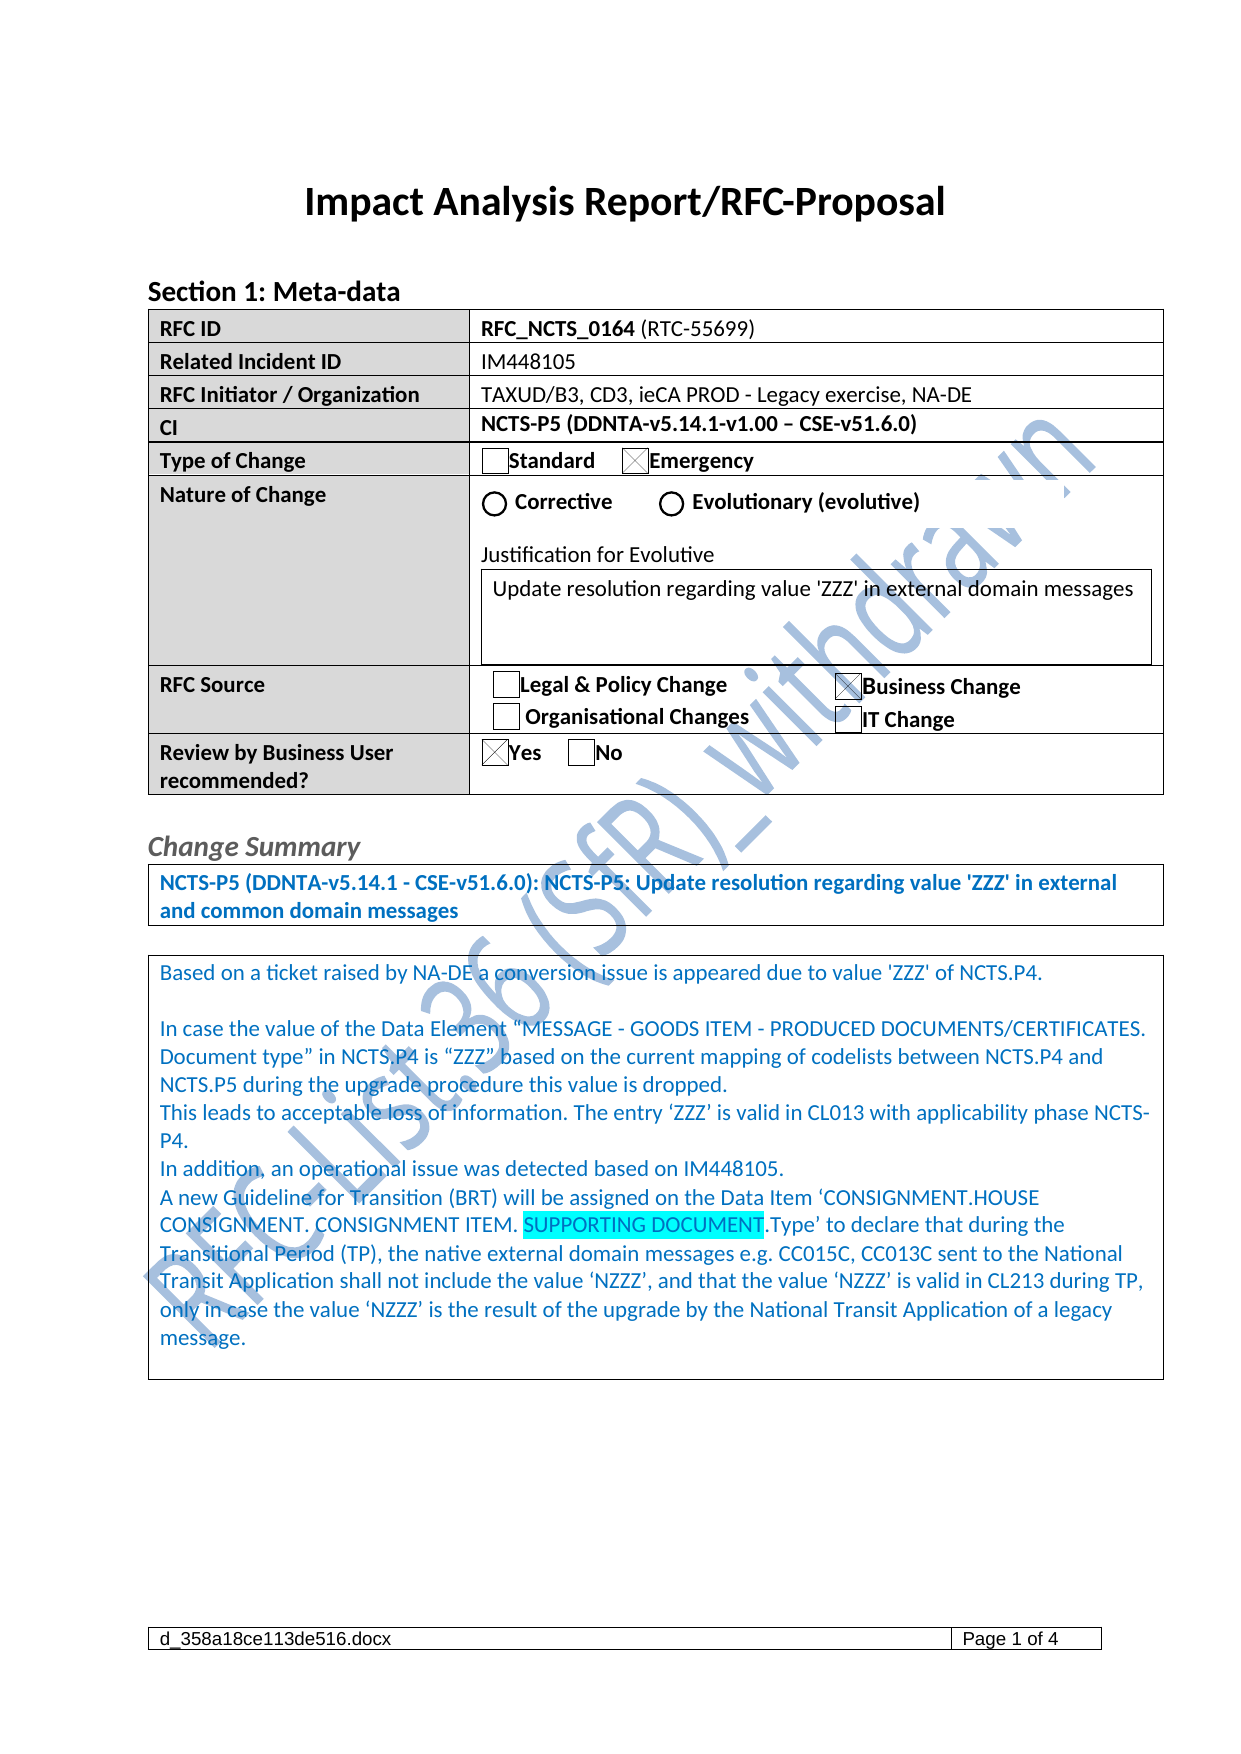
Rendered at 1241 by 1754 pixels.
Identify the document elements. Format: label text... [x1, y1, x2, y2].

table_cell Type of Change [149, 443, 469, 474]
table_cell Standard Emergency [470, 443, 1163, 474]
table_cell Nature of Change [149, 476, 469, 665]
table_cell RFC Source [149, 666, 469, 733]
table_header RFC_NCTS_0164 (RTC-55699) [470, 310, 1163, 342]
table_cell CI [149, 409, 469, 441]
table_cell TAXUD/B3, CD3, ieCA PROD - Legacy exercise, NA-DE [470, 376, 1163, 408]
table_cell NCTS-P5 (DDNTA-v5.14.1-v1.00 – CSE-v51.6.0) [470, 409, 1163, 441]
table_cell Related Incident ID [149, 343, 469, 375]
table_cell [470, 666, 1163, 733]
table_cell IM448105 [470, 343, 1163, 375]
table_cell RFC Initiator / Organization [149, 376, 469, 408]
text Change Summary [148, 828, 1102, 864]
table_cell Justification for Evolutive [470, 476, 1163, 665]
text Section 1: Meta-data [148, 273, 1102, 308]
table_header Based on a ticket raised by NA-DE a conversion issue is appeared due to value 'ZZZ' of NCTS.P4. In case the value of the Data Element “MESSAGE - GOODS ITEM - PRODUCED DOCUMENTS/CERTIFICATES. Document type” in NCTS.P4 is “ZZZ” based on the current mapping of codelists between NCTS.P4 and NCTS.P5 during the upgrade procedure this value is dropped. This leads to acceptable loss of information. The entry ‘ZZZ’ is valid in CL013 with applicability phase NCTS-P4. In addition, an operational issue was detected based on IM448105. A new Guideline for Transition (BRT) will be assigned on the Data Item ‘CONSIGNMENT.HOUSE CONSIGNMENT. CONSIGNMENT ITEM. SUPPORTING DOCUMENT.Type’ to declare that during the Transitional Period (TP), the native external domain messages e.g. CC015C, CC013C sent to the National Transit Application shall not include the value ‘NZZZ’, and that the value ‘NZZZ’ is valid in CL213 during TP, only in case the value ‘NZZZ’ is the result of the upgrade by the National Transit Application of a legacy message. [149, 956, 1163, 1379]
table_header RFC ID [149, 310, 469, 342]
table_header NCTS-P5 (DDNTA-v5.14.1 - CSE-v51.6.0): NCTS-P5: Update resolution regarding value 'ZZZ' in external and common domain messages [149, 865, 1163, 925]
table_cell Yes No [470, 734, 1163, 794]
table_cell Review by Business User recommended? [149, 734, 469, 794]
subtitle Impact Analysis Report/RFC-Proposal [148, 175, 1102, 226]
